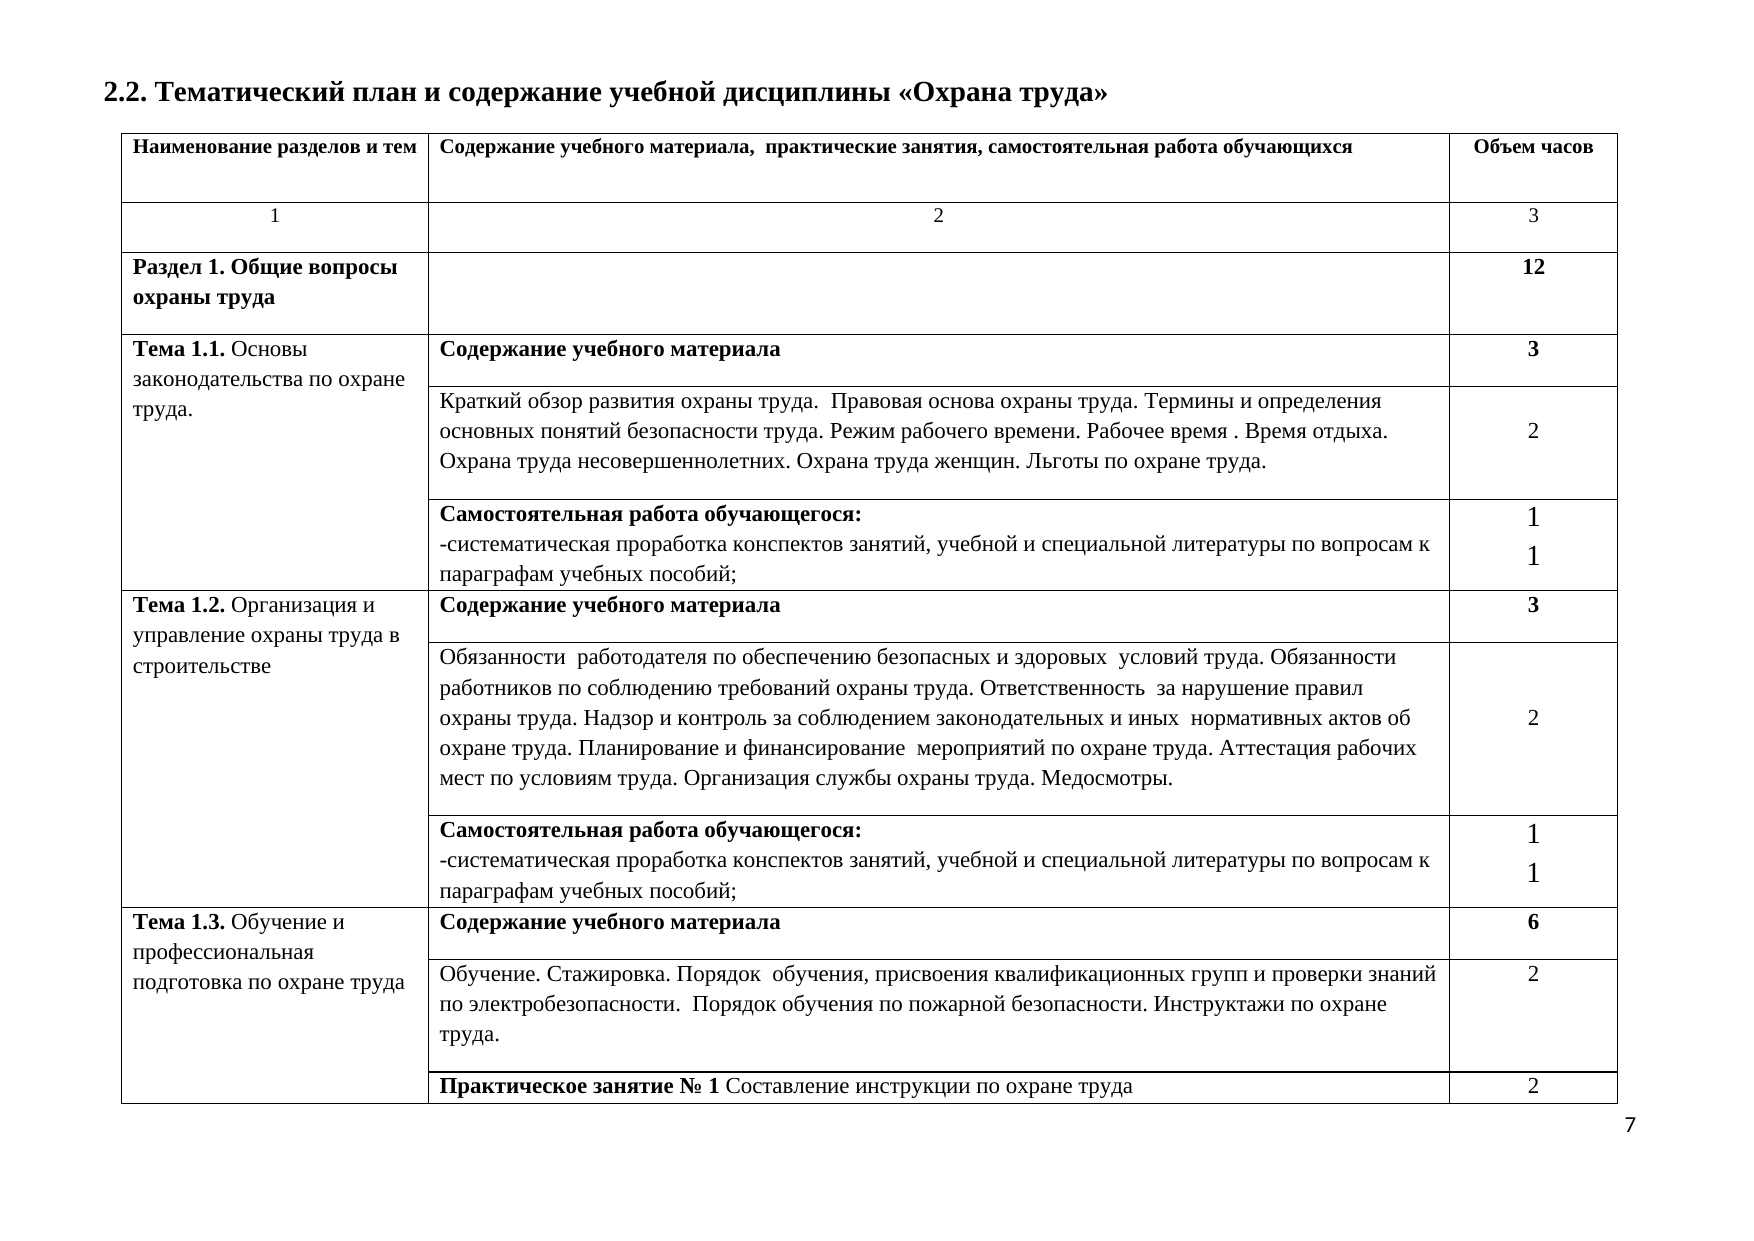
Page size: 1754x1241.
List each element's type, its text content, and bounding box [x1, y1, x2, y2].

table_header Содержание учебного материала, практические занятия, самостоятельная работа обучающихся [429, 134, 1449, 202]
table_cell Краткий обзор развития охраны труда. Правовая основа охраны труда. Термины и определения основных понятий безопасности труда. Режим рабочего времени. Рабочее время . Время отдыха. Охрана труда несовершеннолетних. Охрана труда женщин. Льготы по охране труда. [429, 387, 1449, 498]
table_cell [429, 253, 1449, 334]
table_cell Самостоятельная работа обучающегося: -систематическая проработка конспектов занятий, учебной и специальной литературы по вопросам к параграфам учебных пособий; [429, 816, 1449, 907]
table_cell Самостоятельная работа обучающегося: -систематическая проработка конспектов занятий, учебной и специальной литературы по вопросам к параграфам учебных пособий; [429, 500, 1449, 590]
table_cell 3 [1450, 203, 1617, 252]
table_cell 2 [429, 203, 1449, 252]
table_cell Практическое занятие № 1 Составление инструкции по охране труда [429, 1073, 1449, 1103]
table_cell Раздел 1. Общие вопросы охраны труда [122, 253, 428, 334]
table_cell Содержание учебного материала [429, 335, 1449, 386]
table_cell 2 [1450, 960, 1617, 1071]
table_cell Обучение. Стажировка. Порядок обучения, присвоения квалификационных групп и проверки знаний по электробезопасности. Порядок обучения по пожарной безопасности. Инструктажи по охране труда. [429, 960, 1449, 1071]
table_cell 2 [1450, 1073, 1617, 1103]
table_cell Тема 1.3. Обучение и профессиональная подготовка по охране труда [122, 908, 428, 1103]
table_cell Содержание учебного материала [429, 591, 1449, 642]
table_cell Содержание учебного материала [429, 908, 1449, 959]
table_cell 1 1 [1450, 500, 1617, 590]
text 2.2. Тематический план и содержание учебной дисциплины «Охрана труда» [103, 74, 1636, 107]
table_header Наименование разделов и тем [122, 134, 428, 202]
table_cell 3 [1450, 335, 1617, 386]
table_cell Тема 1.2. Организация и управление охраны труда в строительстве [122, 591, 428, 907]
table_cell 2 [1450, 643, 1617, 815]
table_cell 1 [122, 203, 428, 252]
table_cell 12 [1450, 253, 1617, 334]
table_cell 1 1 [1450, 816, 1617, 907]
table_cell 2 [1450, 387, 1617, 498]
table_header Объем часов [1450, 134, 1617, 202]
table_cell Тема 1.1. Основы законодательства по охране труда. [122, 335, 428, 590]
table_cell 6 [1450, 908, 1617, 959]
table_cell 3 [1450, 591, 1617, 642]
table_cell Обязанности работодателя по обеспечению безопасных и здоровых условий труда. Обязанности работников по соблюдению требований охраны труда. Ответственность за нарушение правил охраны труда. Надзор и контроль за соблюдением законодательных и иных нормативных актов об охране труда. Планирование и финансирование мероприятий по охране труда. Аттестация рабочих мест по условиям труда. Организация службы охраны труда. Медосмотры. [429, 643, 1449, 815]
